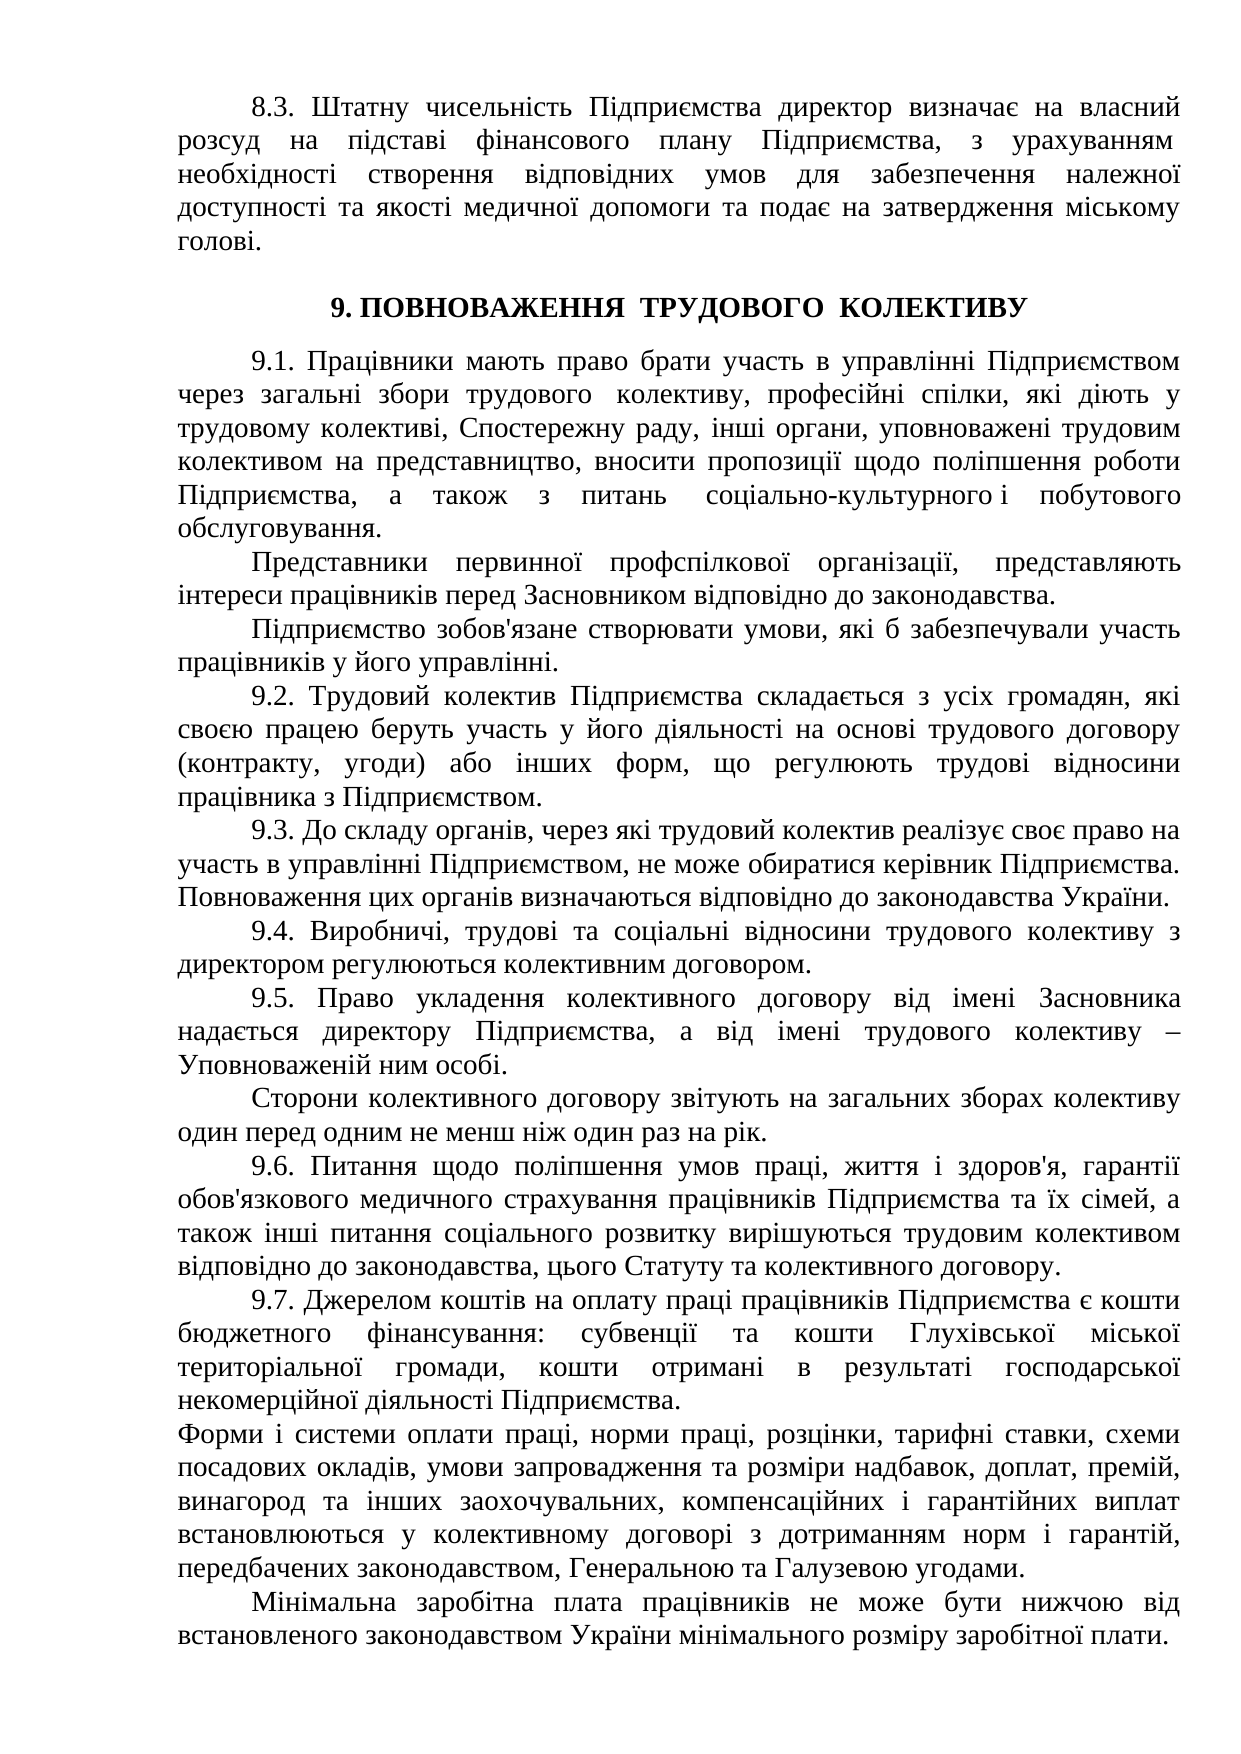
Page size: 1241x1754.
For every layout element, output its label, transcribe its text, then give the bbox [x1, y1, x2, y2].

text Підприємство зобов'язане створювати умови, які б забезпечували участь працівників у його управлінні. [177, 611, 1181, 678]
text Представники первинної профспілкової організації, представляють інтереси працівників перед Засновником відповідно до законодавства. [177, 544, 1181, 611]
text 9.3. До складу органів, через які трудовий колектив реалізує своє право на участь в управлінні Підприємством, не може обиратися керівник Підприємства. Повноваження цих органів визначаються відповідно до законодавства України. [177, 812, 1181, 913]
text 9. ПОВНОВАЖЕННЯ ТРУДОВОГО КОЛЕКТИВУ [177, 290, 1181, 323]
text Сторони колективного договору звітують на загальних зборах колективу один перед одним не менш ніж один раз на рік. [177, 1081, 1181, 1148]
text 8.3. Штатну чисельність Підприємства директор визначає на власний розсуд на підставі фінансового плану Підприємства, з урахуванням необхідності створення відповідних умов для забезпечення належної доступності та якості медичної допомоги та подає на затвердження міському голові. [177, 89, 1181, 256]
text Мінімальна заробітна плата працівників не може бути нижчою від встановленого законодавством України мінімального розміру заробітної плати. [177, 1584, 1181, 1651]
text 9.1. Працівники мають право брати участь в управлінні Підприємством через загальні збори трудового колективу, професійні спілки, які діють у трудовому колективі, Спостережну раду, інші органи, уповноважені трудовим колективом на представництво, вносити пропозиції щодо поліпшення роботи Підприємства, а також з питань соціально-культурного і побутового обслуговування. [177, 343, 1181, 544]
text 9.4. Виробничі, трудові та соціальні відносини трудового колективу з директором регулюються колективним договором. [177, 913, 1181, 980]
text 9.6. Питання щодо поліпшення умов праці, життя і здоров'я, гарантії обов'язкового медичного страхування працівників Підприємства та їх сімей, а також інші питання соціального розвитку вирішуються трудовим колективом відповідно до законодавства, цього Статуту та колективного договору. [177, 1148, 1181, 1282]
text 9.7. Джерелом коштів на оплату праці працівників Підприємства є кошти бюджетного фінансування: субвенції та кошти Глухівської міської територіальної громади, кошти отримані в результаті господарської некомерційної діяльності Підприємства. [177, 1282, 1181, 1416]
text 9.5. Право укладення колективного договору від імені Засновника надається директору Підприємства, а від імені трудового колективу – Уповноваженій ним особі. [177, 980, 1181, 1081]
text Форми і системи оплати праці, норми праці, розцінки, тарифні ставки, схеми посадових окладів, умови запровадження та розміри надбавок, доплат, премій, винагород та інших заохочувальних, компенсаційних і гарантійних виплат встановлюються у колективному договорі з дотриманням норм і гарантій, передбачених законодавством, Генеральною та Галузевою угодами. [177, 1416, 1181, 1584]
text 9.2. Трудовий колектив Підприємства складається з усіх громадян, які своєю працею беруть участь у його діяльності на основі трудового договору (контракту, угоди) або інших форм, що регулюють трудові відносини працівника з Підприємством. [177, 678, 1181, 812]
